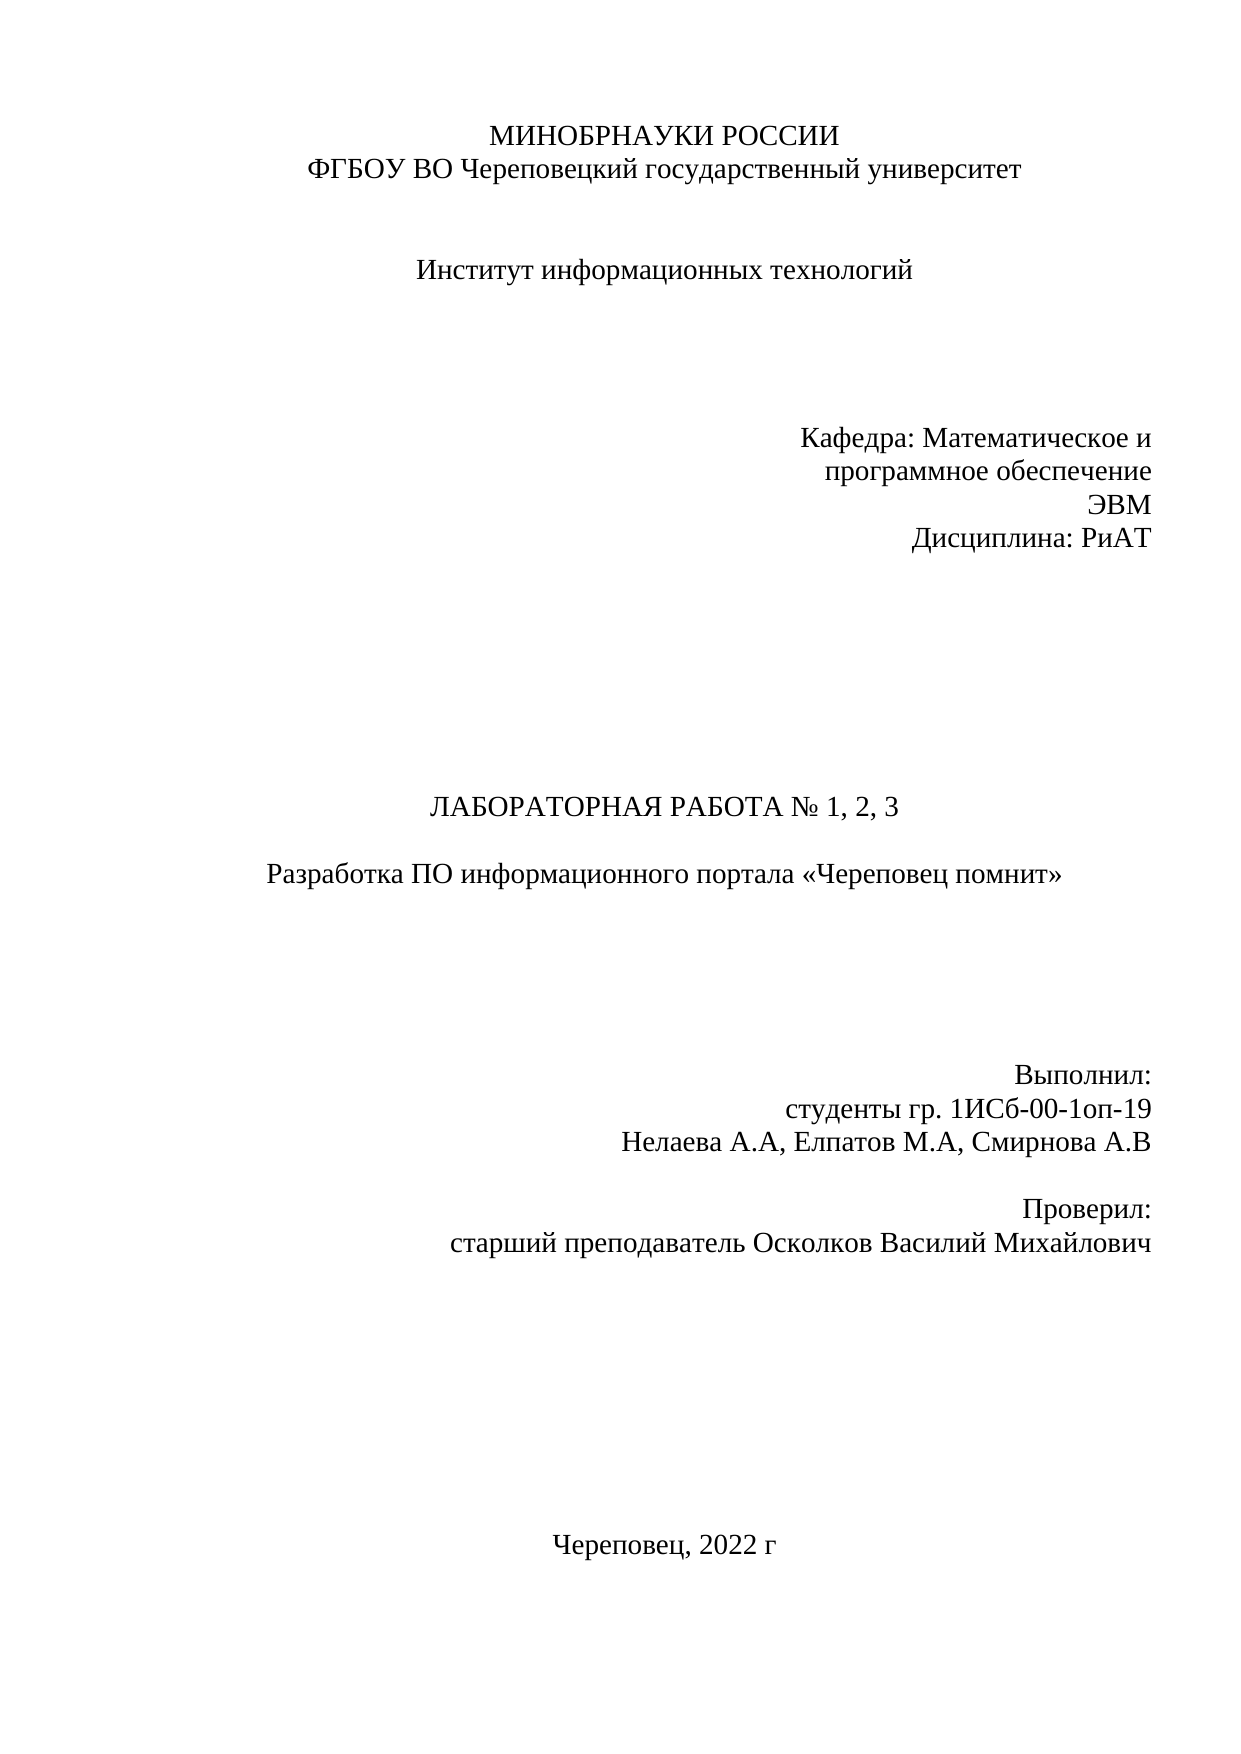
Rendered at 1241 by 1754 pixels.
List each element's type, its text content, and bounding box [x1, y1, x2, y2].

text Разработка ПО информационного портала «Череповец помнит» [177, 856, 1152, 889]
text Череповец, 2022 г [177, 1527, 1152, 1560]
text Нелаева А.А, Елпатов М.А, Смирнова А.В [177, 1124, 1152, 1158]
text ФГБОУ ВО Череповецкий государственный университет [177, 152, 1152, 185]
text Дисциплина: РиАТ [709, 521, 1152, 554]
text Проверил: [177, 1191, 1152, 1225]
text студенты гр. 1ИСб-00-1оп-19 [177, 1091, 1152, 1124]
text ЛАБОРАТОРНАЯ РАБОТА № 1, 2, 3 [177, 789, 1152, 822]
text МИНОБРНАУКИ РОССИИ [177, 118, 1152, 152]
text Выполнил: [177, 1057, 1152, 1091]
text Кафедра: Математическое и программное обеспечение ЭВМ [709, 420, 1152, 521]
text Институт информационных технологий [177, 252, 1152, 286]
text старший преподаватель Осколков Василий Михайлович [177, 1225, 1152, 1258]
